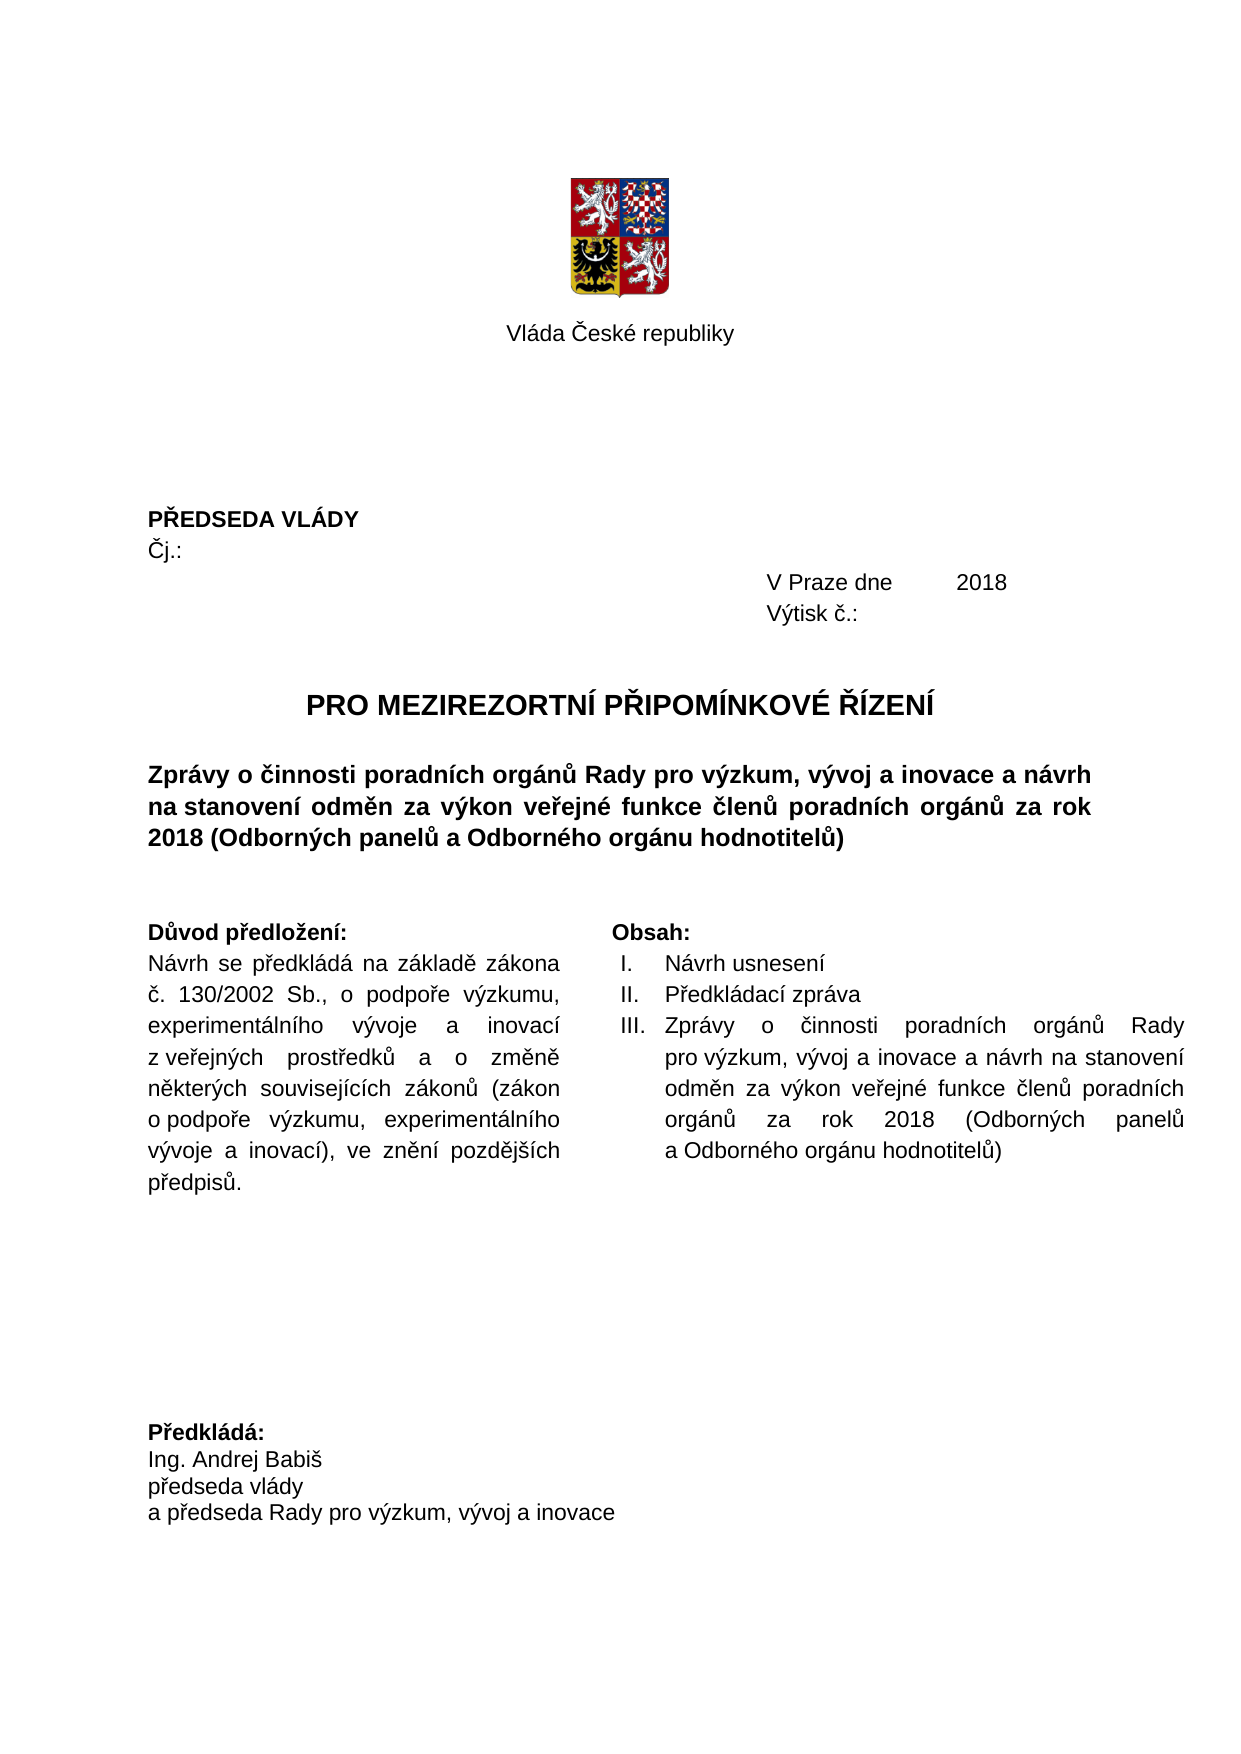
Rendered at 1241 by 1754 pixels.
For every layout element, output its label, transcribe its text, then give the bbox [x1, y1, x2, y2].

text Předkládá: [148, 1415, 1093, 1446]
text Čj.: [91, 534, 1093, 565]
text V Praze dne 2018 [91, 565, 1093, 596]
table_header Obsah: Návrh usnesení Předkládací zpráva Zprávy o činnosti poradních orgánů Rady pro výzkum, vývoj a inovace a návrh na stanovení odměn za výkon veřejné funkce členů poradních orgánů za rok 2018 (Odborných panelů a Odborného orgánu hodnotitelů) [571, 915, 1196, 1353]
text Vláda České republiky [148, 320, 1093, 346]
text Zprávy o činnosti poradních orgánů Rady pro výzkum, vývoj a inovace a návrh na stanovení odměn za výkon veřejné funkce členů poradních orgánů za rok 2018 (Odborných panelů a Odborného orgánu hodnotitelů) [148, 759, 1093, 853]
text Výtisk č.: [91, 596, 1093, 628]
text Ing. Andrej Babiš [148, 1446, 1093, 1473]
text Pro MEZIREZORTNÍ PŘIPOMÍNKOVÉ ŘÍZENÍ [148, 690, 1093, 721]
text předseda vlády [148, 1473, 1093, 1499]
text a předseda Rady pro výzkum, vývoj a inovace [148, 1499, 1093, 1526]
table_header Důvod předložení: Návrh se předkládá na základě zákona č. 130/2002 Sb., o podpoře výzkumu, experimentálního vývoje a inovací z veřejných prostředků a o změně některých souvisejících zákonů (zákon o podpoře výzkumu, experimentálního vývoje a inovací), ve znění pozdějších předpisů. [136, 915, 571, 1353]
text PŘEDSEDA VLÁDY [148, 503, 1093, 534]
picture [570, 178, 669, 298]
